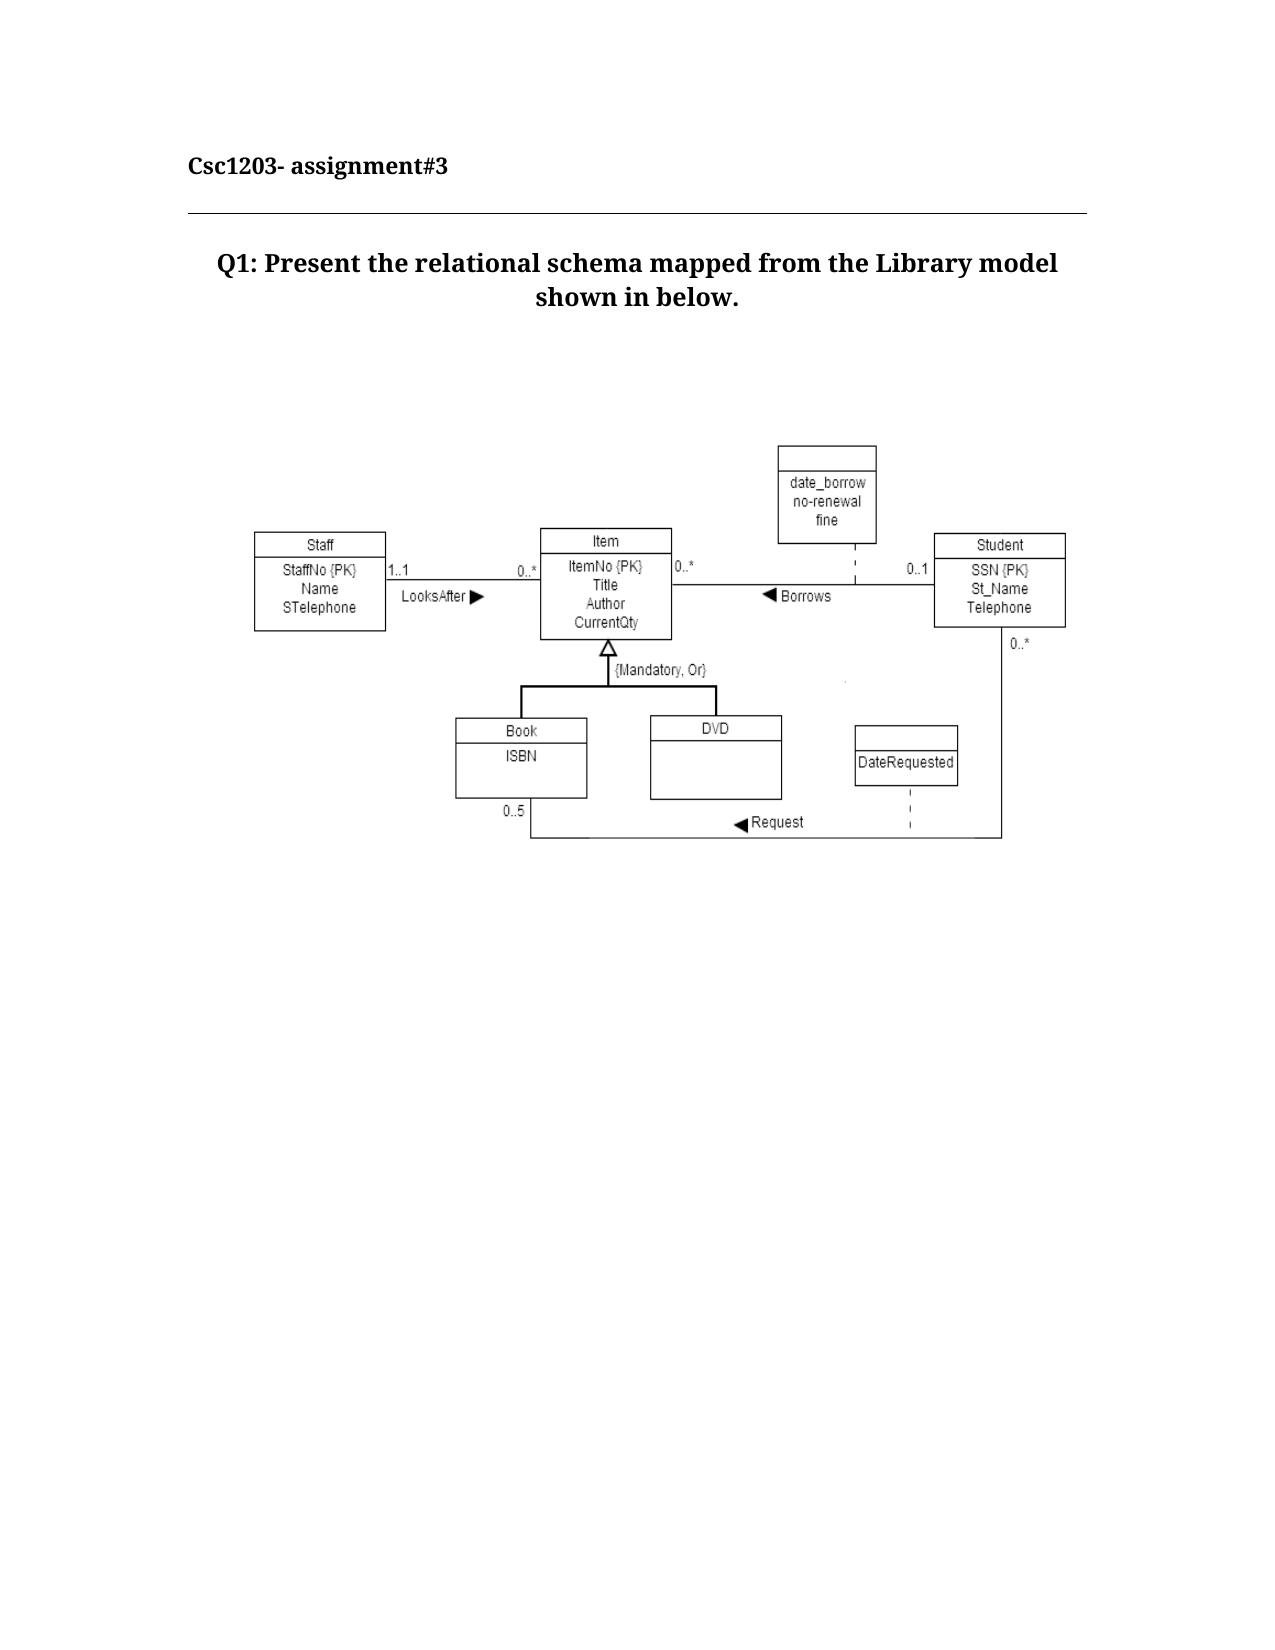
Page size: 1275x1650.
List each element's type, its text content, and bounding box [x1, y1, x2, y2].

text Q1: Present the relational schema mapped from the Library model shown in below. [187, 245, 1087, 313]
picture [187, 347, 1088, 870]
text Csc1203- assignment#3 [187, 150, 1087, 181]
